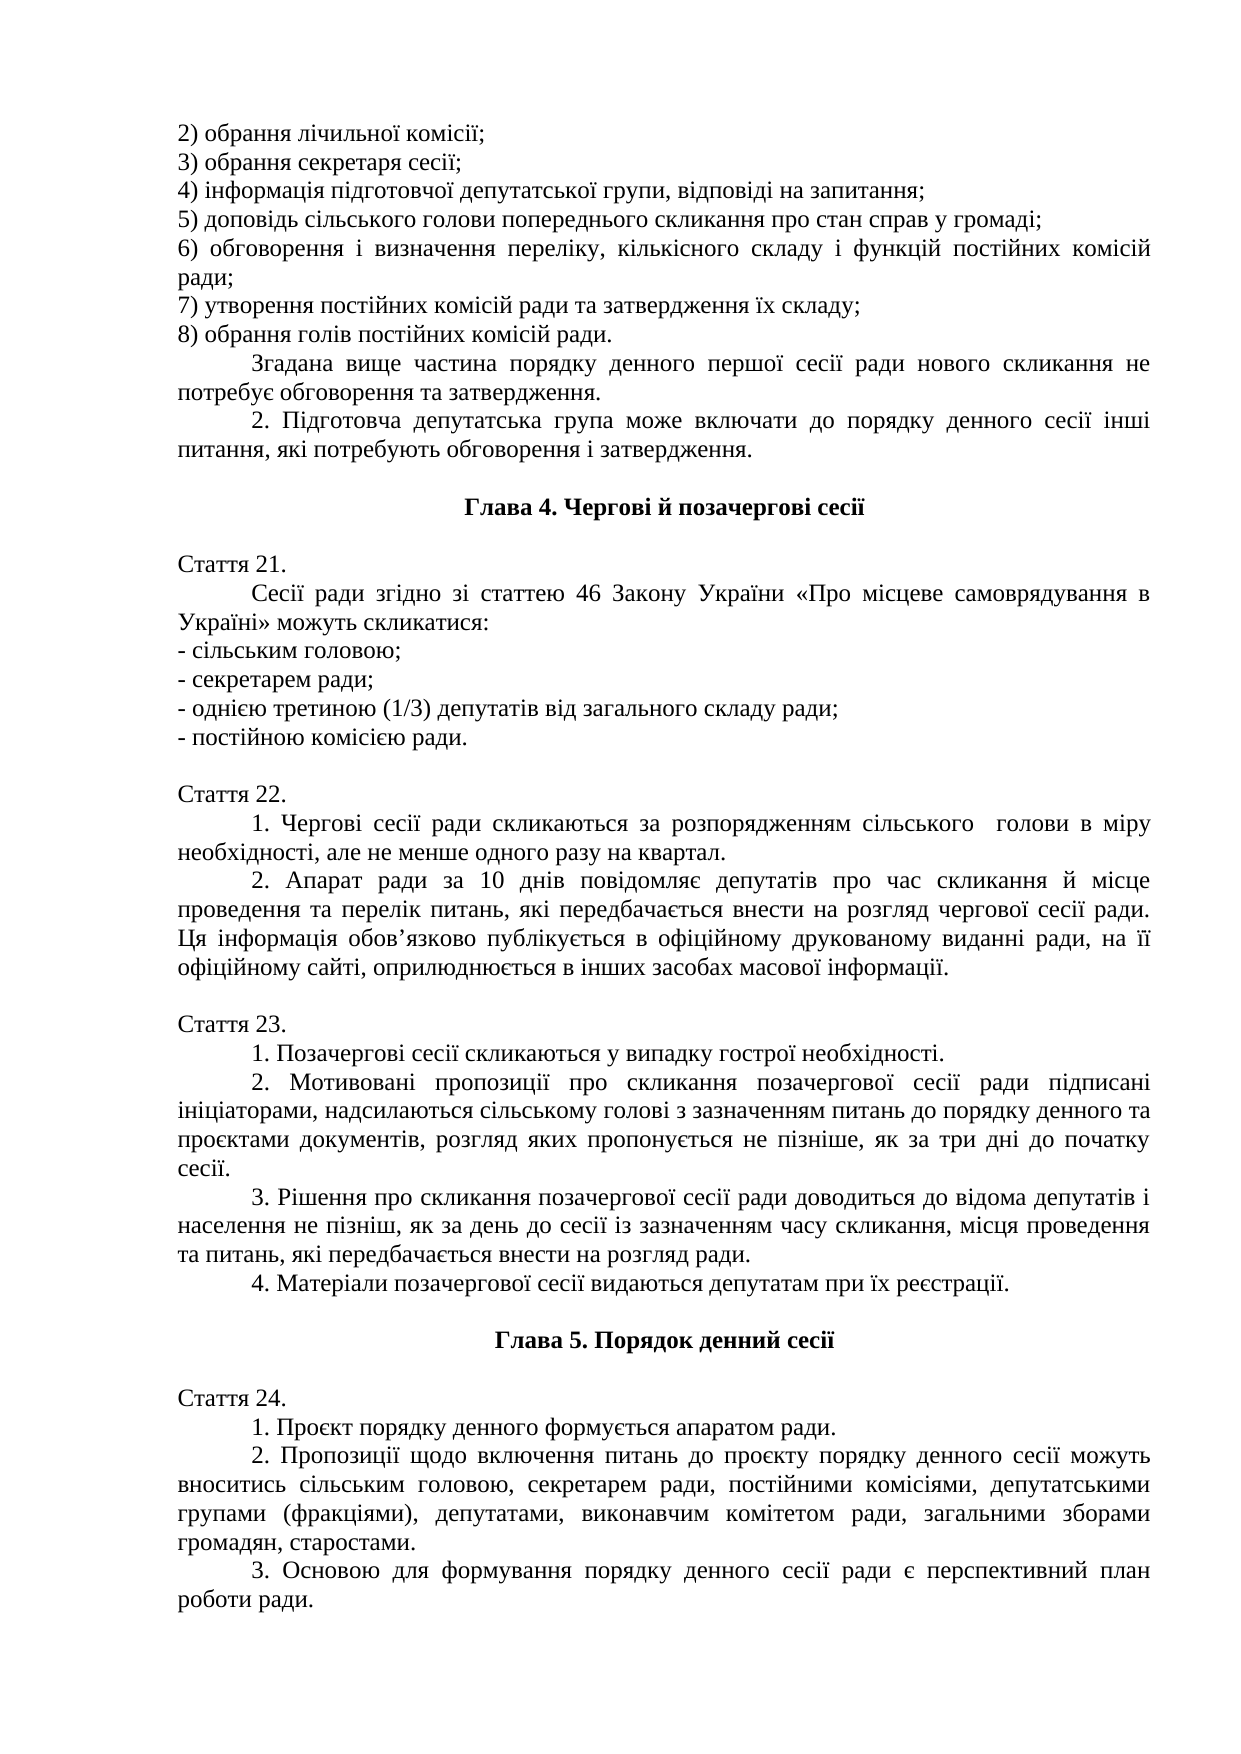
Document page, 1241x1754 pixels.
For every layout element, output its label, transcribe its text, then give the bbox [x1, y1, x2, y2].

text 5) доповідь сільського голови попереднього скликання про стан справ у громаді; [177, 204, 1152, 233]
text 4) інформація підготовчої депутатської групи, відповіді на запитання; [177, 176, 1152, 204]
text 4. Матеріали позачергової сесії видаються депутатам при їх реєстрації. [177, 1268, 1152, 1297]
text 2. Мотивовані пропозиції про скликання позачергової сесії ради підписані ініціаторами, надсилаються сільському голові з зазначенням питань до порядку денного та проєктами документів, розгляд яких пропонується не пізніше, як за три дні до початку сесії. [177, 1067, 1152, 1182]
text 1. Позачергові сесії скликаються у випадку гострої необхідності. [177, 1038, 1152, 1067]
text - сільським головою; [177, 636, 1152, 664]
text 3. Рішення про скликання позачергової сесії ради доводиться до відома депутатів і населення не пізніш, як за день до сесії із зазначенням часу скликання, місця проведення та питань, які передбачається внести на розгляд ради. [177, 1182, 1152, 1268]
text Сесії ради згідно зі статтею 46 Закону України «Про місцеве самоврядування в Україні» можуть скликатися: [177, 578, 1152, 636]
text 2. Пропозиції щодо включення питань до проєкту порядку денного сесії можуть вноситись сільським головою, секретарем ради, постійними комісіями, депутатськими групами (фракціями), депутатами, виконавчим комітетом ради, загальними зборами громадян, старостами. [177, 1441, 1152, 1556]
text Згадана вище частина порядку денного першої сесії ради нового скликання не потребує обговорення та затвердження. [177, 348, 1152, 406]
text Стаття 22. [177, 779, 1152, 808]
text 8) обрання голів постійних комісій ради. [177, 319, 1152, 348]
text Глава 5. Порядок денний сесії [177, 1326, 1152, 1354]
text Стаття 23. [177, 1009, 1152, 1038]
text - однією третиною (1/3) депутатів від загального складу ради; [177, 693, 1152, 722]
text 1. Чергові сесії ради скликаються за розпорядженням сільського голови в міру необхідності, але не менше одного разу на квартал. [177, 808, 1152, 866]
text 6) обговорення і визначення переліку, кількісного складу і функцій постійних комісій ради; [177, 233, 1152, 291]
text 2. Підготовча депутатська група може включати до порядку денного сесії інші питання, які потребують обговорення і затвердження. [177, 406, 1152, 463]
text 2. Апарат ради за 10 днів повідомляє депутатів про час скликання й місце проведення та перелік питань, які передбачається внести на розгляд чергової сесії ради. Ця інформація обов’язково публікується в офіційному друкованому виданні ради, на її офіційному сайті, оприлюднюється в інших засобах масової інформації. [177, 866, 1152, 981]
text 2) обрання лічильної комісії; [177, 118, 1152, 147]
text 3) обрання секретаря сесії; [177, 147, 1152, 176]
text 7) утворення постійних комісій ради та затвердження їх складу; [177, 291, 1152, 319]
text 1. Проєкт порядку денного формується апаратом ради. [177, 1412, 1152, 1441]
text Стаття 21. [177, 549, 1152, 578]
text Глава 4. Чергові й позачергові сесії [177, 492, 1152, 521]
text Стаття 24. [177, 1383, 1152, 1412]
text - секретарем ради; [177, 664, 1152, 693]
text 3. Основою для формування порядку денного сесії ради є перспективний план роботи ради. [177, 1556, 1152, 1613]
text - постійною комісією ради. [177, 722, 1152, 751]
